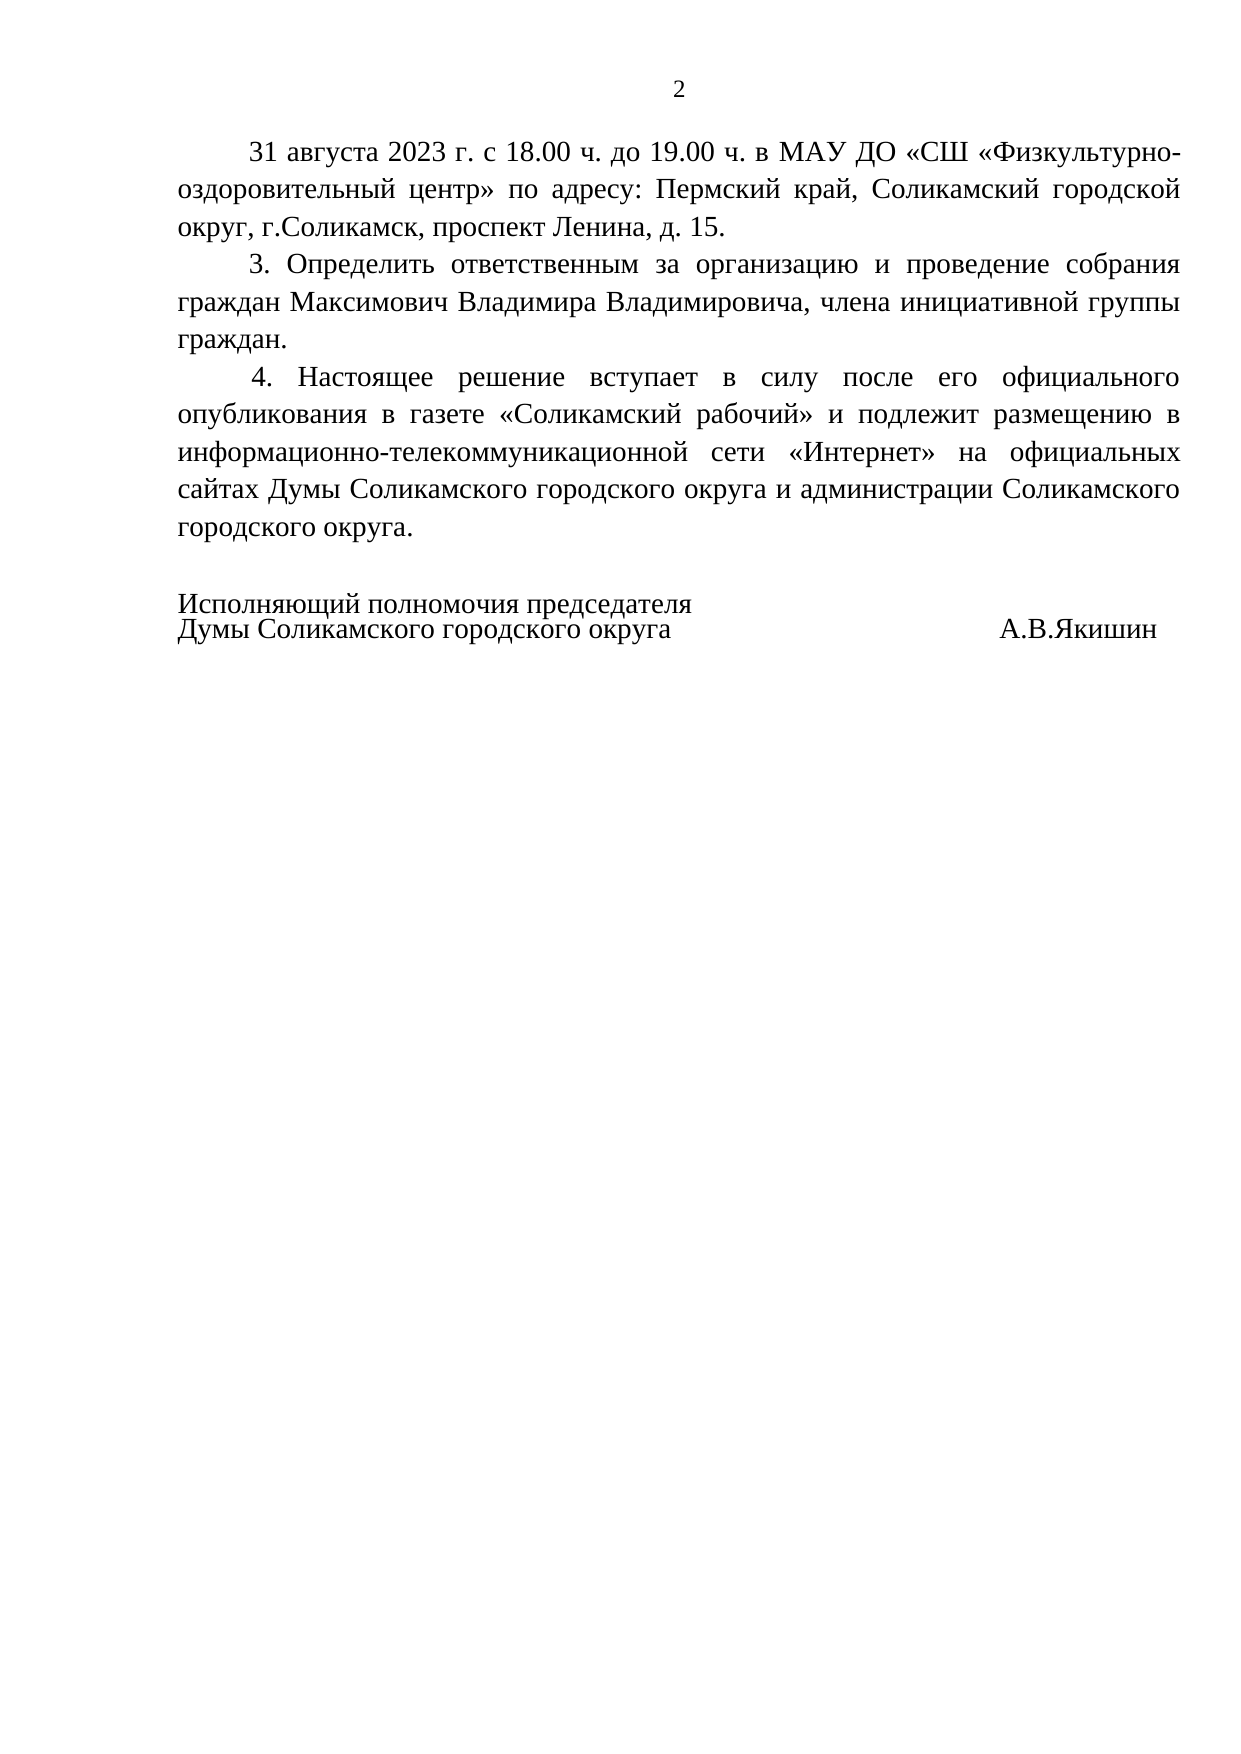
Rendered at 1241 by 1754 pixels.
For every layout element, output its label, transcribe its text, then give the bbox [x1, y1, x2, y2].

text 31 августа . с 18.00 ч. до 19.00 ч. в МАУ ДО «СШ «Физкультурно-оздоровительный центр» по адресу: Пермский край, Соликамский городской округ, г.Соликамск, проспект Ленина, д. 15. [177, 131, 1181, 244]
text Думы Соликамского городского округа А.В.Якишин [194, 619, 1181, 644]
text Исполняющий полномочия председателя [177, 594, 1181, 619]
text 3. Определить ответственным за организацию и проведение собрания граждан Максимович Владимира Владимировича, члена инициативной группы граждан. [177, 244, 1181, 356]
text 4. Настоящее решение вступает в силу после его официального опубликования в газете «Соликамский рабочий» и подлежит размещению в информационно-телекоммуникационной сети «Интернет» на официальных сайтах Думы Соликамского городского округа и администрации Соликамского городского округа. [177, 356, 1181, 544]
